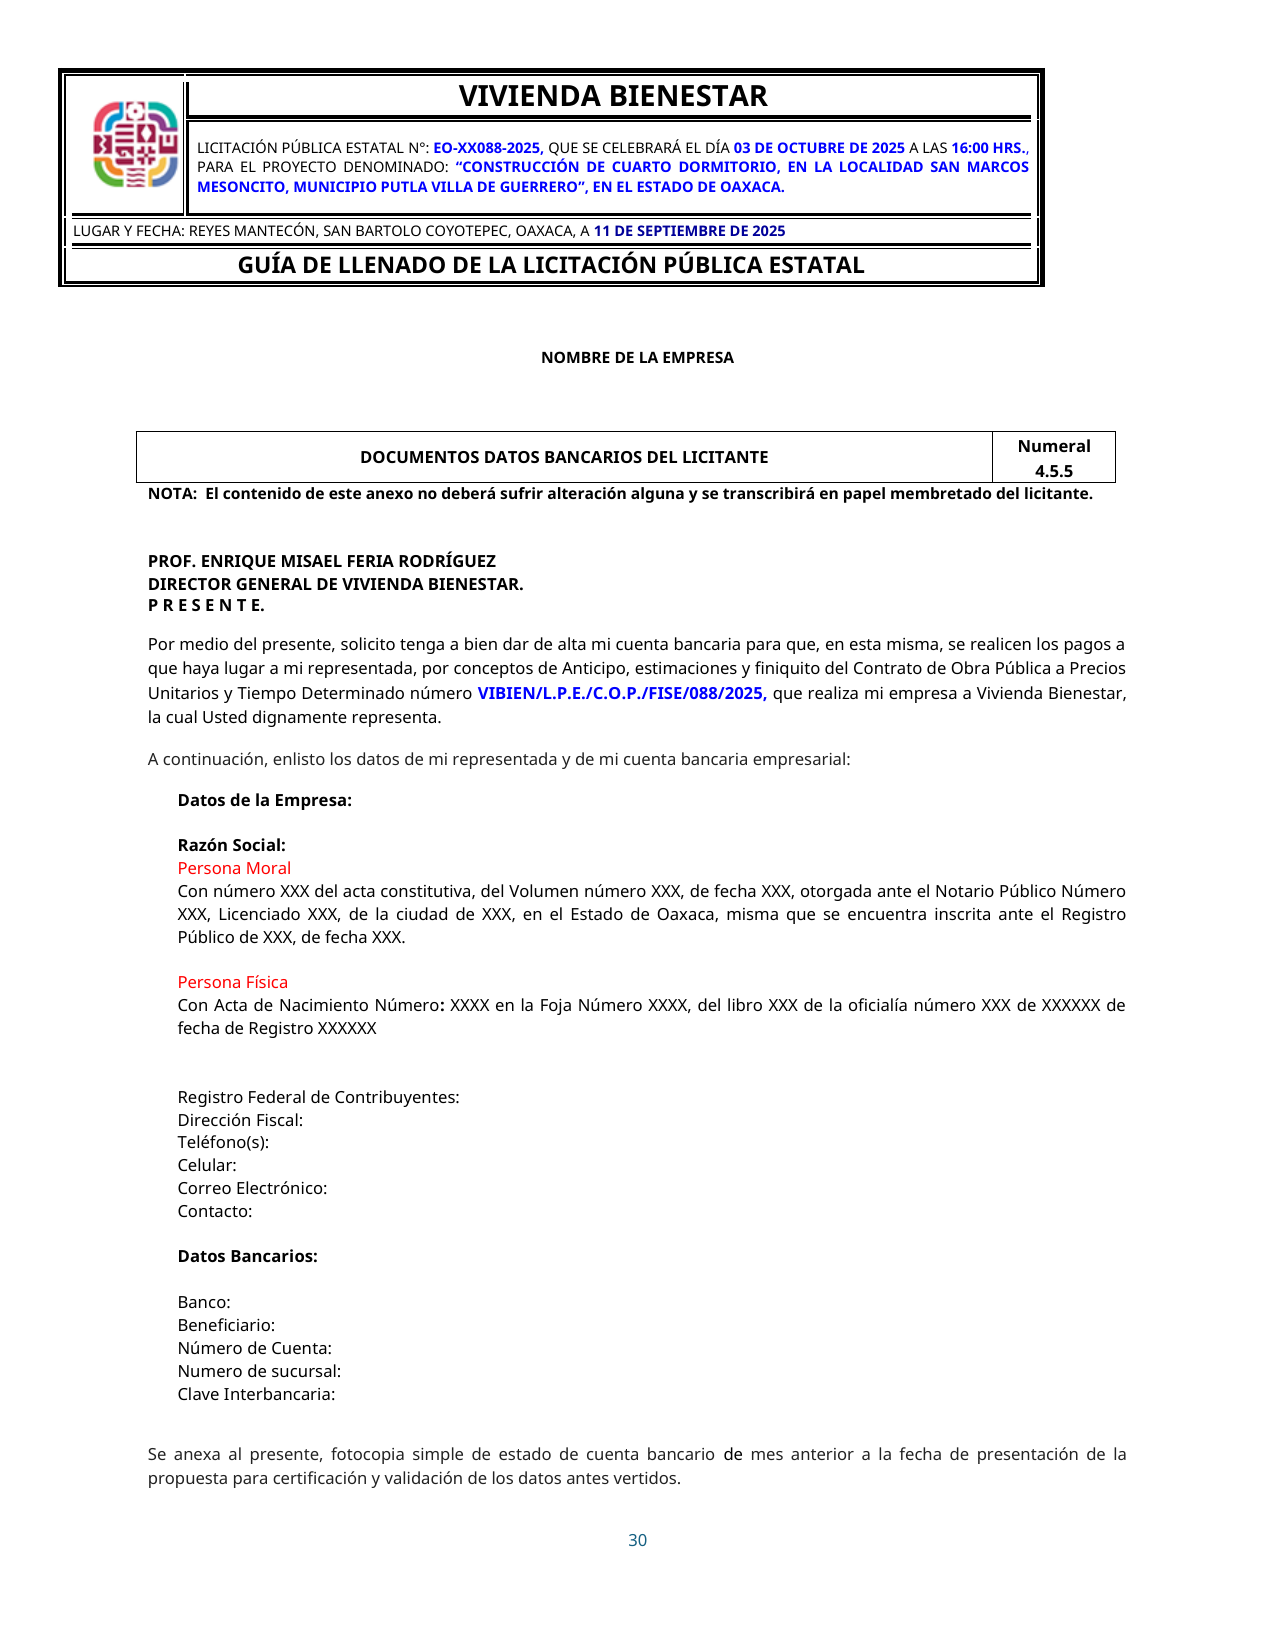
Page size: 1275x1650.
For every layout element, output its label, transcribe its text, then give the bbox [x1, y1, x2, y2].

table_header DOCUMENTOS DATOS BANCARIOS DEL LICITANTE [137, 432, 992, 482]
text Datos Bancarios: [177, 1245, 1127, 1268]
text Correo Electrónico: [177, 1177, 1122, 1199]
text Con número XXX del acta constitutiva, del Volumen número XXX, de fecha XXX, otorgada ante el Notario Público Número XXX, Licenciado XXX, de la ciudad de XXX, en el Estado de Oaxaca, misma que se encuentra inscrita ante el Registro Público de XXX, de fecha XXX. [177, 880, 1127, 948]
text NOTA: El contenido de este anexo no deberá sufrir alteración alguna y se transcribirá en papel membretado del licitante. [148, 410, 1127, 504]
text A continuación, enlisto los datos de mi representada y de mi cuenta bancaria empresarial: [148, 747, 965, 770]
text Contacto: [177, 1199, 1122, 1222]
text Numero de sucursal: [177, 1359, 1107, 1382]
text Clave Interbancaria: [177, 1382, 1122, 1405]
text P R E S E N T E. [148, 595, 1127, 616]
text PROF. ENRIQUE MISAEL FERIA RODRÍGUEZ [148, 549, 1127, 572]
picture [82, 93, 183, 193]
text Datos de la Empresa: [177, 788, 389, 811]
text Beneficiario: [177, 1313, 1122, 1336]
text DIRECTOR GENERAL DE VIVIENDA BIENESTAR. [148, 572, 1127, 595]
picture [184, 93, 189, 193]
text Registro Federal de Contribuyentes: [177, 1085, 1122, 1108]
text Banco: [177, 1291, 1122, 1313]
text Razón Social: [177, 834, 389, 857]
text Celular: [177, 1154, 1127, 1177]
table_header Numeral 4.5.5 [993, 432, 1115, 482]
text NOMBRE DE LA EMPRESA [148, 346, 1127, 368]
text Número de Cuenta: [177, 1336, 1107, 1359]
text Teléfono(s): [177, 1131, 1127, 1154]
text Dirección Fiscal: [177, 1108, 1122, 1131]
text Se anexa al presente, fotocopia simple de estado de cuenta bancario de mes anterior a la fecha de presentación de la propuesta para certificación y validación de los datos antes vertidos. [148, 1442, 1127, 1489]
text Por medio del presente, solicito tenga a bien dar de alta mi cuenta bancaria para que, en esta misma, se realicen los pagos a que haya lugar a mi representada, por conceptos de Anticipo, estimaciones y finiquito del Contrato de Obra Pública a Precios Unitarios y Tiempo Determinado número VIBIEN/L.P.E./C.O.P./FISE/088/2025, que realiza mi empresa a Vivienda Bienestar, la cual Usted dignamente representa. [148, 632, 1127, 729]
text Persona Moral [177, 857, 1127, 880]
text Con Acta de Nacimiento Número: XXXX en la Foja Número XXXX, del libro XXX de la oficialía número XXX de XXXXXX de fecha de Registro XXXXXX [177, 994, 1127, 1039]
text Persona Física [177, 971, 1127, 994]
